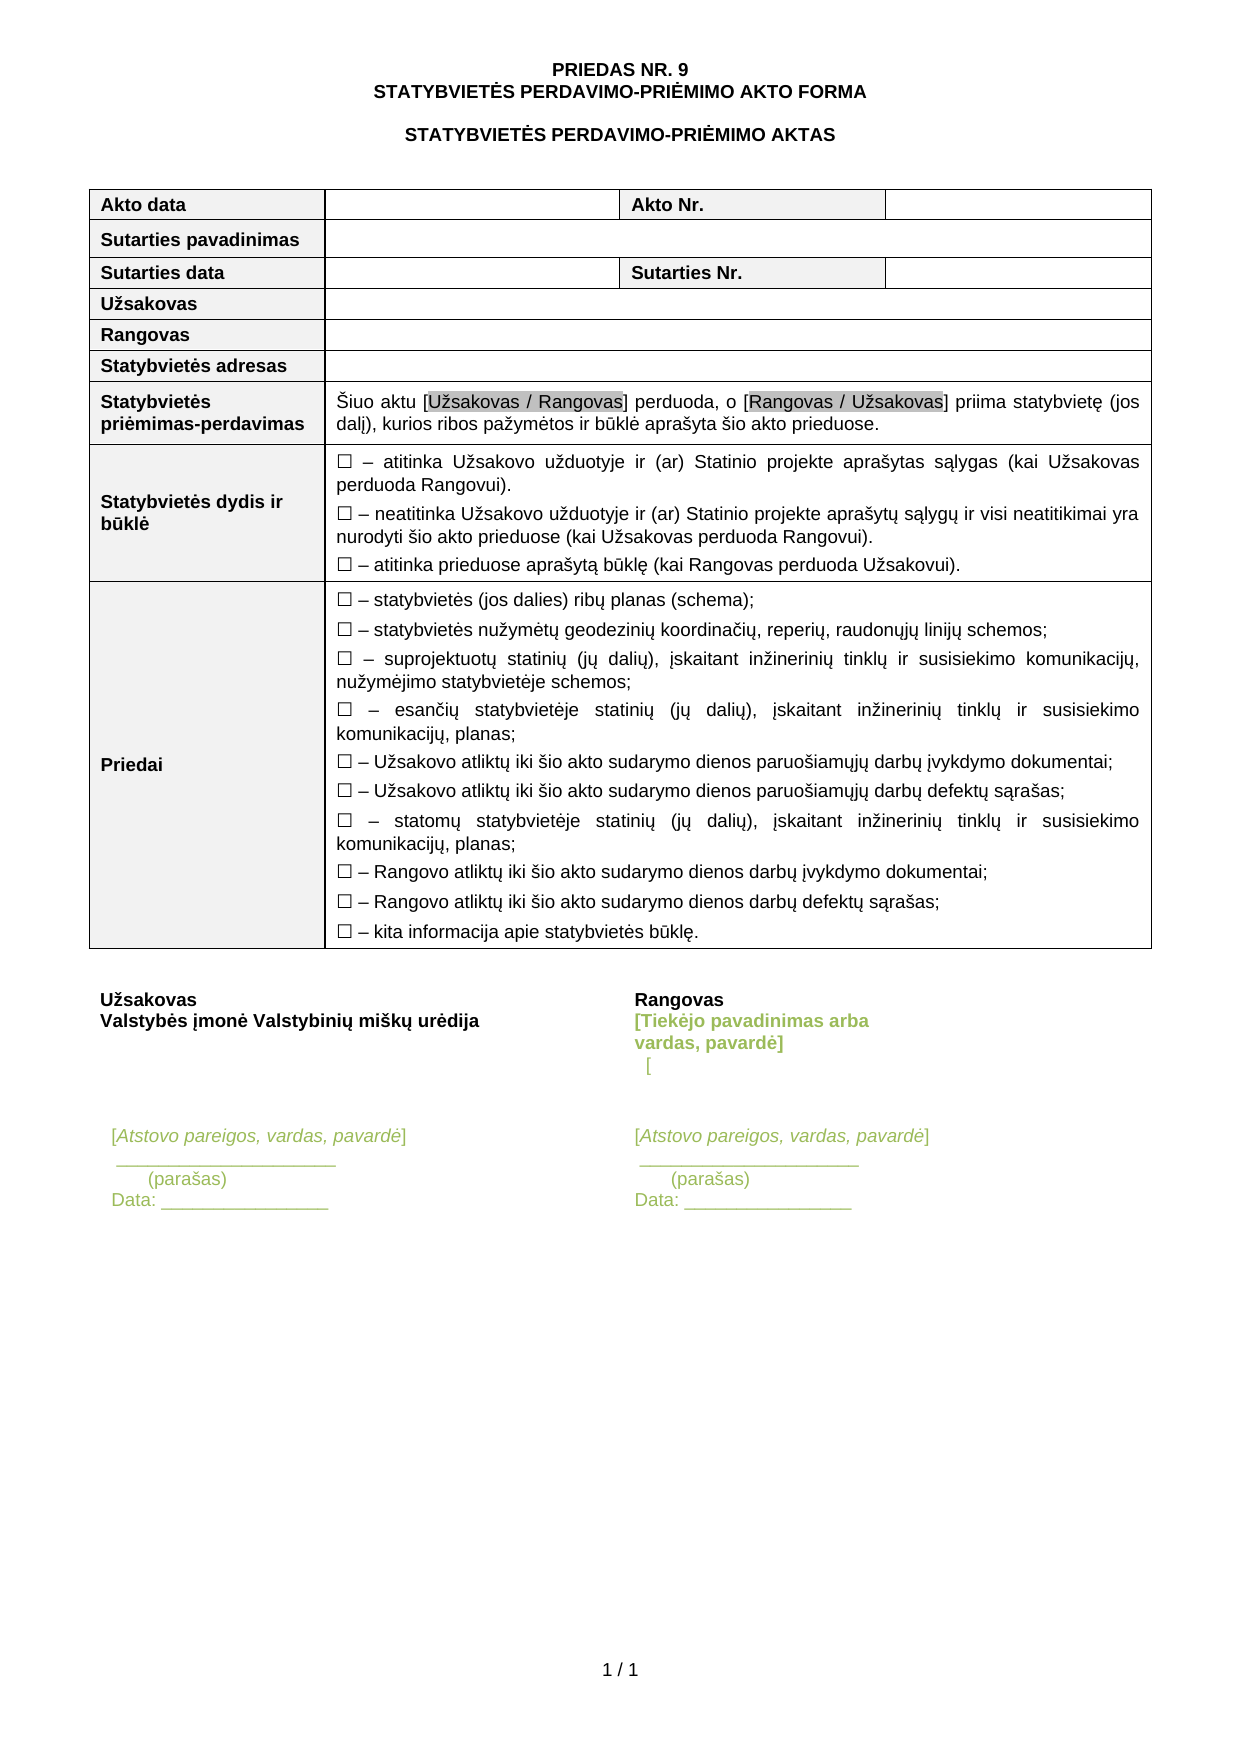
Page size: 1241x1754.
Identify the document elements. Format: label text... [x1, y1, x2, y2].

table_header Akto data [90, 190, 324, 219]
table_cell Statybvietės priėmimas-perdavimas [90, 382, 324, 443]
table_header [326, 190, 619, 219]
table_cell Užsakovas [90, 289, 324, 319]
table_cell Priedai [90, 582, 324, 948]
table_cell Sutarties Nr. [620, 258, 885, 288]
table_cell Statybvietės dydis ir būklė [90, 445, 324, 581]
table_cell [89, 1053, 623, 1232]
table_header Rangovas [Tiekėjo pavadinimas arba vardas, pavardė] [623, 989, 1151, 1053]
table_cell – atitinka Užsakovo užduotyje ir (ar) Statinio projekte aprašytas sąlygas (kai Užsakovas perduoda Rangovui). – neatitinka Užsakovo užduotyje ir (ar) Statinio projekte aprašytų sąlygų ir visi neatitikimai yra nurodyti šio akto prieduose (kai Užsakovas perduoda Rangovui). – atitinka prieduose aprašytą būklę (kai Rangovas perduoda Užsakovui). [326, 445, 1151, 581]
table_cell [Atstovo pareigos, vardas, pavardė] _____________________ (parašas) Data: ________________ [623, 1053, 1151, 1232]
table_cell Sutarties pavadinimas [90, 220, 324, 257]
table_cell – statybvietės (jos dalies) ribų planas (schema); – statybvietės nužymėtų geodezinių koordinačių, reperių, raudonųjų linijų schemos; – suprojektuotų statinių (jų dalių), įskaitant inžinerinių tinklų ir susisiekimo komunikacijų, nužymėjimo statybvietėje schemos; – esančių statybvietėje statinių (jų dalių), įskaitant inžinerinių tinklų ir susisiekimo komunikacijų, planas; – Užsakovo atliktų iki šio akto sudarymo dienos paruošiamųjų darbų įvykdymo dokumentai; – Užsakovo atliktų iki šio akto sudarymo dienos paruošiamųjų darbų defektų sąrašas; – statomų statybvietėje statinių (jų dalių), įskaitant inžinerinių tinklų ir susisiekimo komunikacijų, planas; – Rangovo atliktų iki šio akto sudarymo dienos darbų įvykdymo dokumentai; – Rangovo atliktų iki šio akto sudarymo dienos darbų defektų sąrašas; – kita informacija apie statybvietės būklę. [326, 582, 1151, 948]
table_cell [326, 351, 1151, 381]
text STATYBVIETĖS PERDAVIMO-PRIĖMIMO AKTO FORMA [89, 81, 1152, 102]
table_header Užsakovas Valstybės įmonė Valstybinių miškų urėdija [89, 989, 623, 1053]
table_cell [326, 320, 1151, 349]
table_cell Sutarties data [90, 258, 324, 288]
table_header Akto Nr. [620, 190, 885, 219]
table_cell [886, 258, 1151, 288]
table_cell Statybvietės adresas [90, 351, 324, 381]
table_cell Šiuo aktu [Užsakovas / Rangovas] perduoda, o [Rangovas / Užsakovas] priima statybvietę (jos dalį), kurios ribos pažymėtos ir būklė aprašyta šio akto prieduose. [326, 382, 1151, 443]
text STATYBVIETĖS PERDAVIMO-PRIĖMIMO AKTAS [89, 124, 1152, 145]
table_cell [326, 258, 619, 288]
text PRIEDAS NR. 9 [89, 59, 1152, 81]
table_header [886, 190, 1151, 219]
table_cell [326, 289, 1151, 319]
table_cell [326, 220, 1151, 257]
table_cell Rangovas [90, 320, 324, 349]
